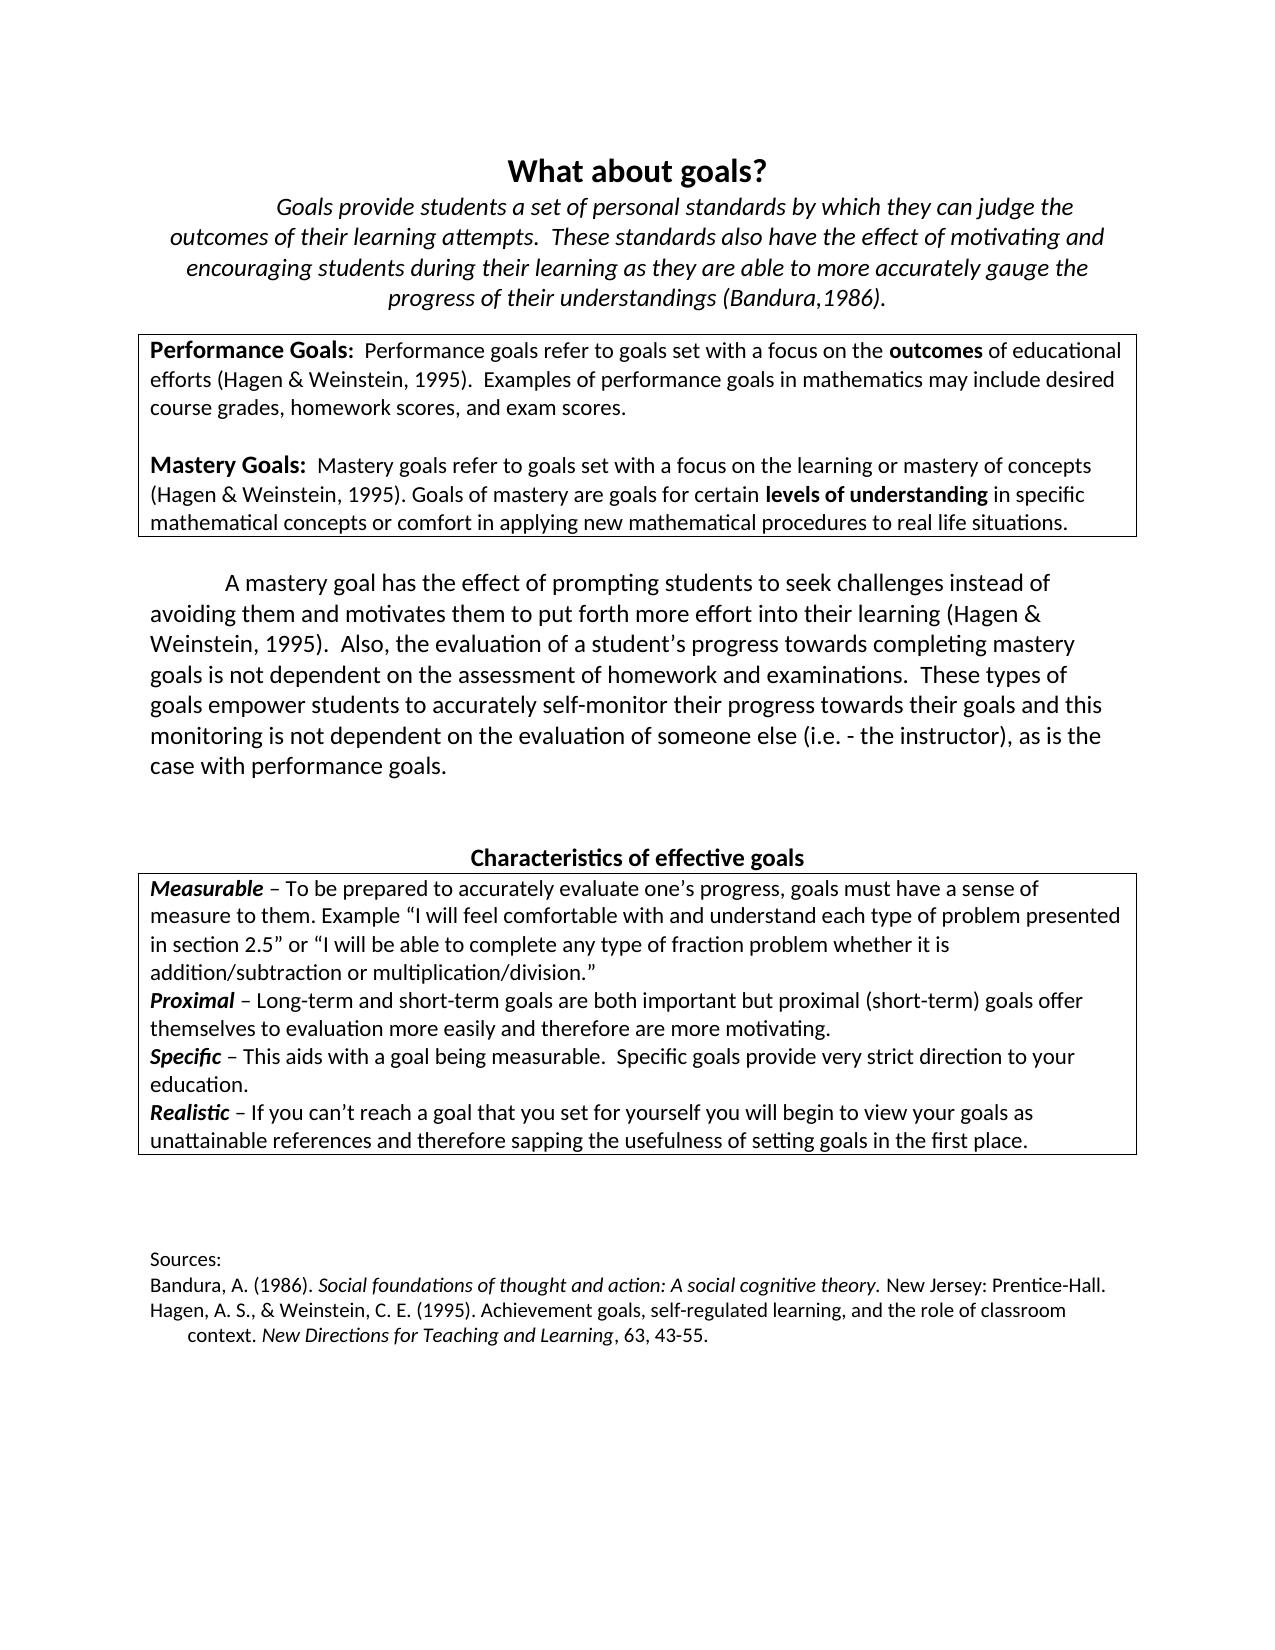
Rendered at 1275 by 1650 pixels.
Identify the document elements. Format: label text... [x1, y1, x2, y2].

text Hagen, A. S., & Weinstein, C. E. (1995). Achievement goals, self-regulated learning, and the role of classroom context. New Directions for Teaching and Learning, 63, 43-55. [150, 1297, 1125, 1348]
text Characteristics of effective goals [150, 842, 1125, 873]
text Bandura, A. (1986). Social foundations of thought and action: A social cognitive theory. New Jersey: Prentice-Hall. [150, 1272, 1125, 1297]
table_header Measurable – To be prepared to accurately evaluate one’s progress, goals must have a sense of measure to them. Example “I will feel comfortable with and understand each type of problem presented in section 2.5” or “I will be able to complete any type of fraction problem whether it is addition/subtraction or multiplication/division.” Proximal – Long-term and short-term goals are both important but proximal (short-term) goals offer themselves to evaluation more easily and therefore are more motivating. Specific – This aids with a goal being measurable. Specific goals provide very strict direction to your education. Realistic – If you can’t reach a goal that you set for yourself you will begin to view your goals as unattainable references and therefore sapping the usefulness of setting goals in the first place. [139, 874, 1136, 1154]
text Goals provide students a set of personal standards by which they can judge the outcomes of their learning attempts. These standards also have the effect of motivating and encouraging students during their learning as they are able to more accurately gauge the progress of their understandings (Bandura,1986). [150, 191, 1125, 313]
text A mastery goal has the effect of prompting students to seek challenges instead of avoiding them and motivates them to put forth more effort into their learning (Hagen & Weinstein, 1995). Also, the evaluation of a student’s progress towards completing mastery goals is not dependent on the assessment of homework and examinations. These types of goals empower students to accurately self-monitor their progress towards their goals and this monitoring is not dependent on the evaluation of someone else (i.e. - the instructor), as is the case with performance goals. [150, 567, 1125, 781]
text Sources: [150, 1246, 1125, 1272]
text What about goals? [150, 150, 1125, 191]
table_header Performance Goals: Performance goals refer to goals set with a focus on the outcomes of educational efforts (Hagen & Weinstein, 1995). Examples of performance goals in mathematics may include desired course grades, homework scores, and exam scores. Mastery Goals: Mastery goals refer to goals set with a focus on the learning or mastery of concepts (Hagen & Weinstein, 1995). Goals of mastery are goals for certain levels of understanding in specific mathematical concepts or comfort in applying new mathematical procedures to real life situations. [139, 335, 1136, 536]
